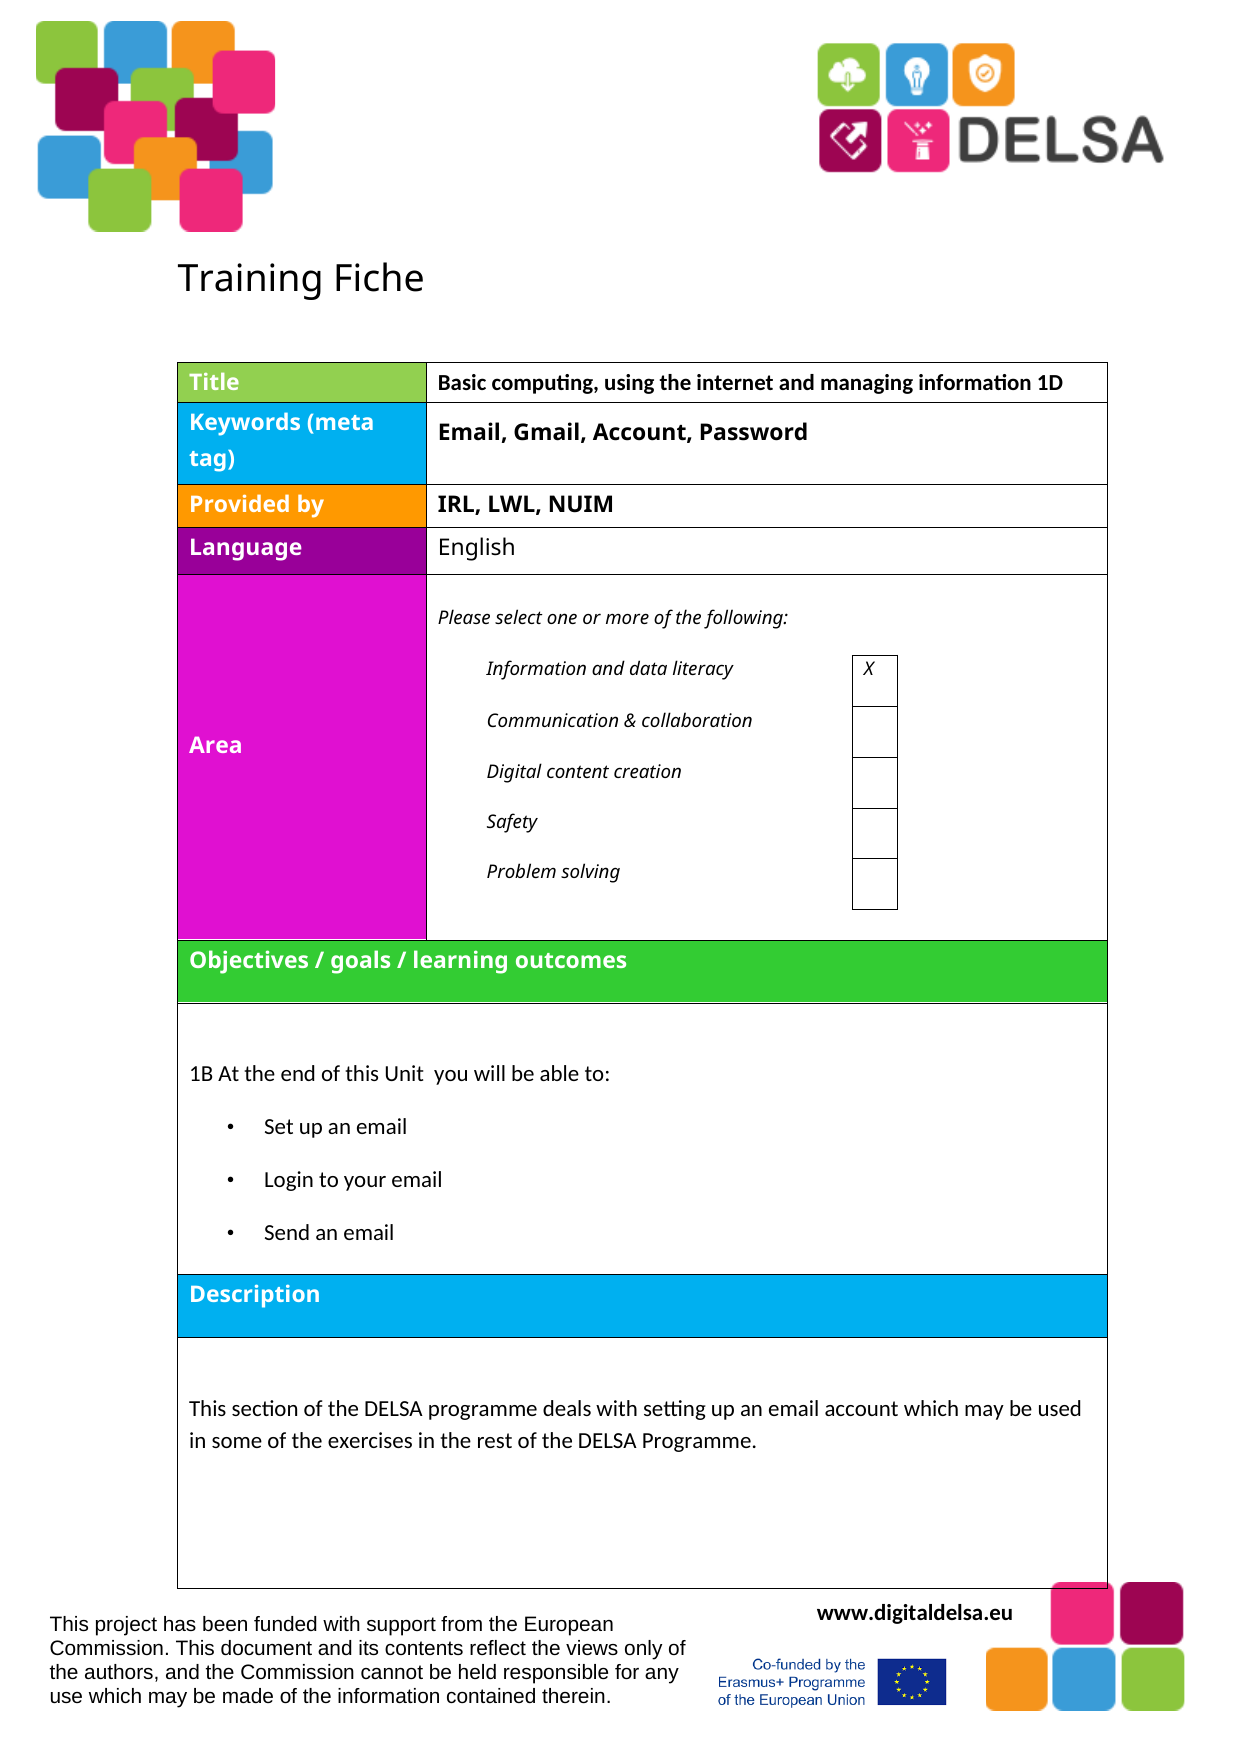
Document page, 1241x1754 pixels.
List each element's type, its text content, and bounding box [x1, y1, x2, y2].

table_cell Provided by [178, 485, 426, 527]
table_header Basic computing, using the internet and managing information 1D [427, 363, 1107, 402]
table_cell English [427, 528, 1107, 574]
picture [770, 31, 1207, 199]
table_cell IRL, LWL, NUIM [427, 485, 1107, 527]
table_cell Email, Gmail, Account, Password [427, 403, 1107, 484]
table_cell Please select one or more of the following: [427, 575, 1107, 939]
picture [986, 1582, 1185, 1711]
table_cell This section of the DELSA programme deals with setting up an email account which may be used in some of the exercises in the rest of the DELSA Programme. [178, 1338, 1107, 1588]
table_header Title [178, 363, 426, 402]
table_cell Language [178, 528, 426, 574]
table_cell Objectives / goals / learning outcomes [178, 941, 1107, 1002]
text Training Fiche [177, 251, 1107, 302]
picture [36, 21, 275, 232]
table_cell 1B At the end of this Unit you will be able to: Set up an email Login to your email Send an email [178, 1004, 1107, 1274]
table_cell Description [178, 1275, 1107, 1337]
table_cell Area [178, 575, 426, 939]
table_cell Keywords (meta tag) [178, 403, 426, 484]
picture [704, 1645, 958, 1718]
